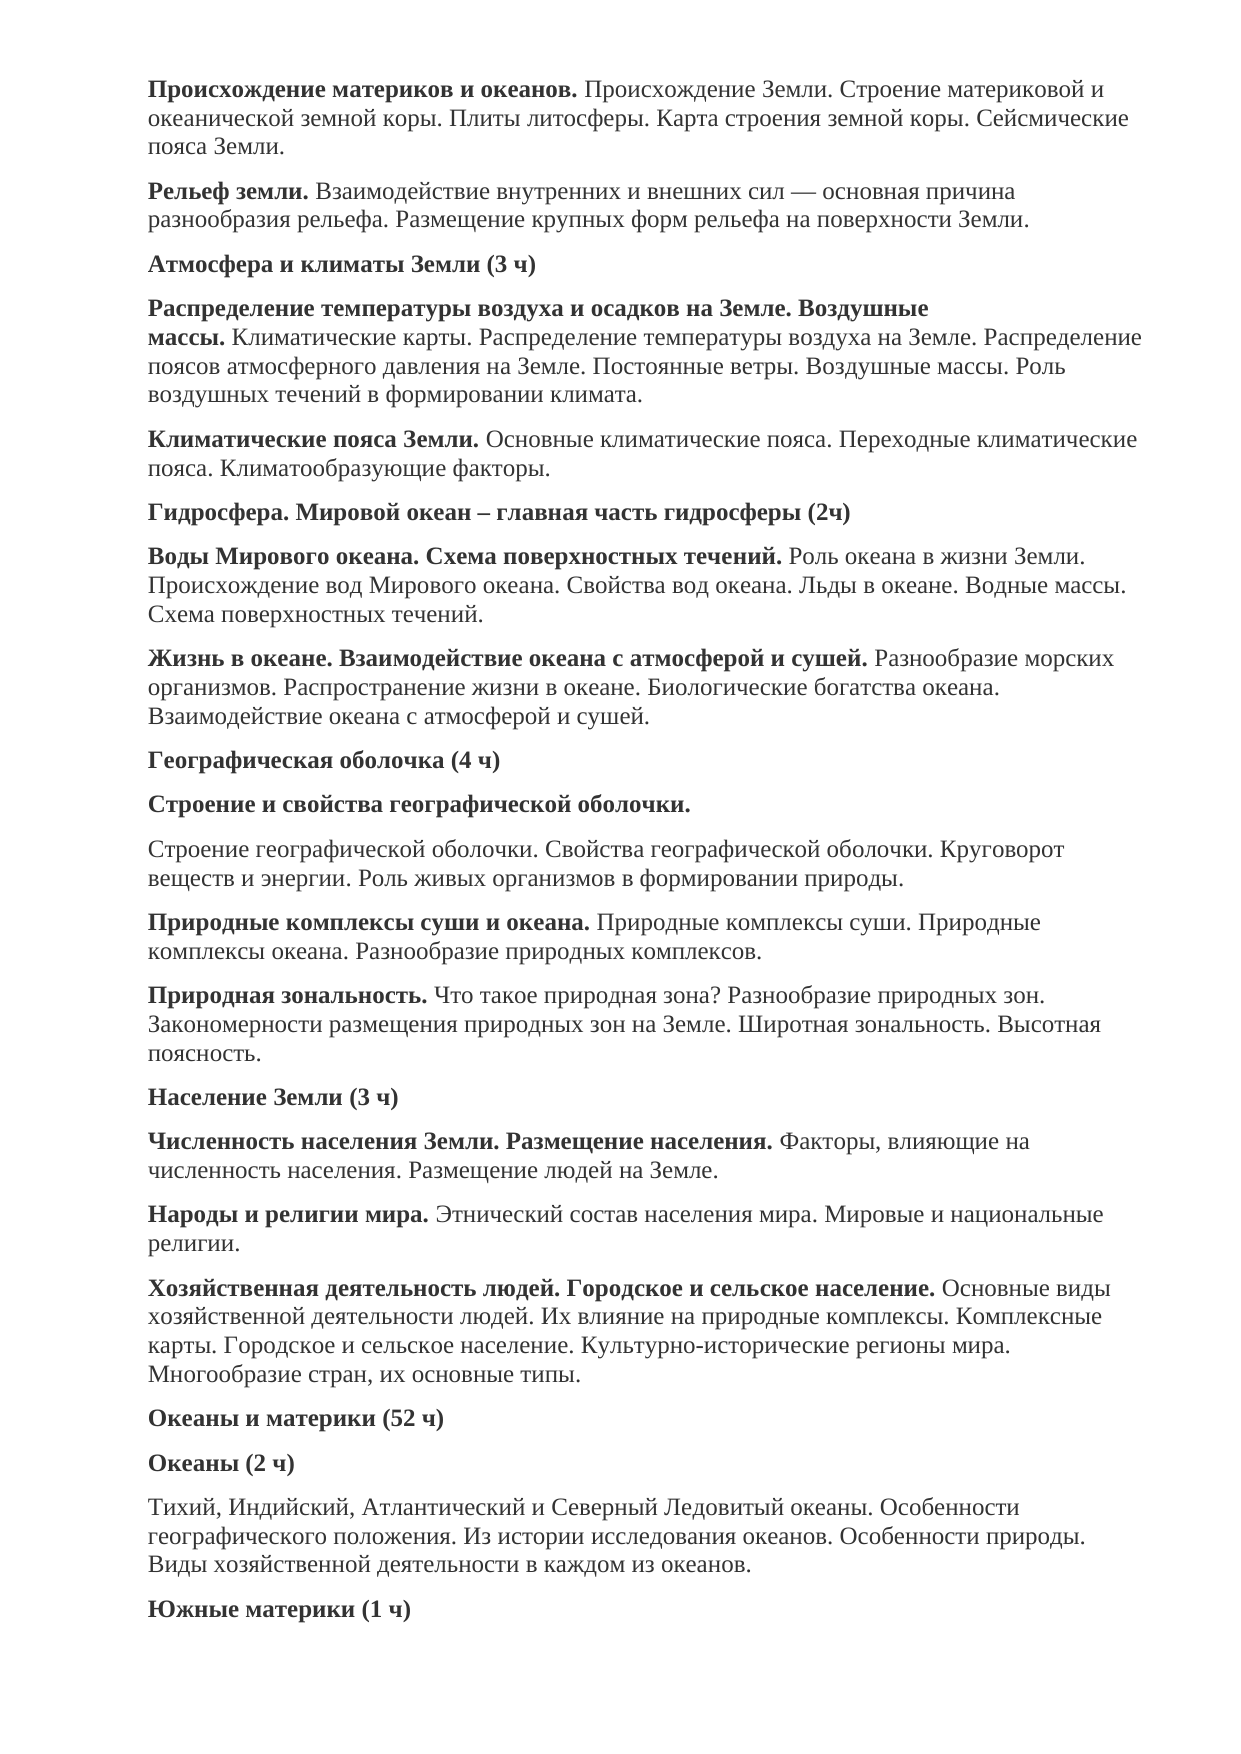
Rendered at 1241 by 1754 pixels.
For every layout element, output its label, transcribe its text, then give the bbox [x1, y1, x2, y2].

text Тихий, Индийский, Атлантический и Северный Ледовитый океаны. Особенности географического положения. Из истории исследования океанов. Особенности природы. Виды хозяйственной деятельности в каждом из океанов. [148, 1492, 1152, 1578]
text Гидросфера. Мировой океан – главная часть гидросферы (2ч) [148, 497, 1152, 526]
text Южные материки (1 ч) [148, 1594, 1152, 1623]
text Хозяйственная деятельность людей. Городское и сельское население. Основные виды хозяйственной деятельности людей. Их влияние на природные комплексы. Комплексные карты. Городское и сельское население. Культурно-исторические регионы мира. Многообразие стран, их основные типы. [148, 1273, 1152, 1388]
text Распределение температуры воздуха и осадков на Земле. Воздушные массы. Климатические карты. Распределение температуры воздуха на Земле. Распределение поясов атмосферного давления на Земле. Постоянные ветры. Воздушные массы. Роль воздушных течений в формировании климата. [148, 293, 1152, 408]
text Происхождение материков и океанов. Происхождение Земли. Строение материковой и океанической земной коры. Плиты литосферы. Карта строения земной коры. Сейсмические пояса Земли. [148, 74, 1152, 160]
text Строение и свойства географической оболочки. [148, 789, 1152, 818]
text Рельеф земли. Взаимодействие внутренних и внешних сил — основная причина разнообразия рельефа. Размещение крупных форм рельефа на поверхности Земли. [148, 176, 1152, 233]
text Климатические пояса Земли. Основные климатические пояса. Переходные климатические пояса. Климатообразующие факторы. [148, 424, 1152, 481]
text Океаны (2 ч) [148, 1448, 1152, 1476]
text Жизнь в океане. Взаимодействие океана с атмосферой и сушей. Разнообразие морских организмов. Распространение жизни в океане. Биологические богатства океана. Взаимодействие океана с атмосферой и сушей. [148, 643, 1152, 729]
text Численность населения Земли. Размещение населения. Факторы, влияющие на численность населения. Размещение людей на Земле. [148, 1126, 1152, 1184]
text Природные комплексы суши и океана. Природные комплексы суши. Природные комплексы океана. Разнообразие природных комплексов. [148, 907, 1152, 964]
text Народы и религии мира. Этнический состав населения мира. Мировые и национальные религии. [148, 1199, 1152, 1257]
text Население Земли (3 ч) [148, 1082, 1152, 1111]
text Атмосфера и климаты Земли (3 ч) [148, 249, 1152, 278]
text Воды Мирового океана. Схема поверхностных течений. Роль океана в жизни Земли. Происхождение вод Мирового океана. Свойства вод океана. Льды в океане. Водные массы. Схема поверхностных течений. [148, 541, 1152, 628]
text Географическая оболочка (4 ч) [148, 745, 1152, 774]
text Природная зональность. Что такое природная зона? Разнообразие природных зон. Закономерности размещения природных зон на Земле. Широтная зональность. Высотная поясность. [148, 980, 1152, 1066]
text Океаны и материки (52 ч) [148, 1403, 1152, 1432]
text Строение географической оболочки. Свойства географической оболочки. Круговорот веществ и энергии. Роль живых организмов в формировании природы. [148, 834, 1152, 891]
